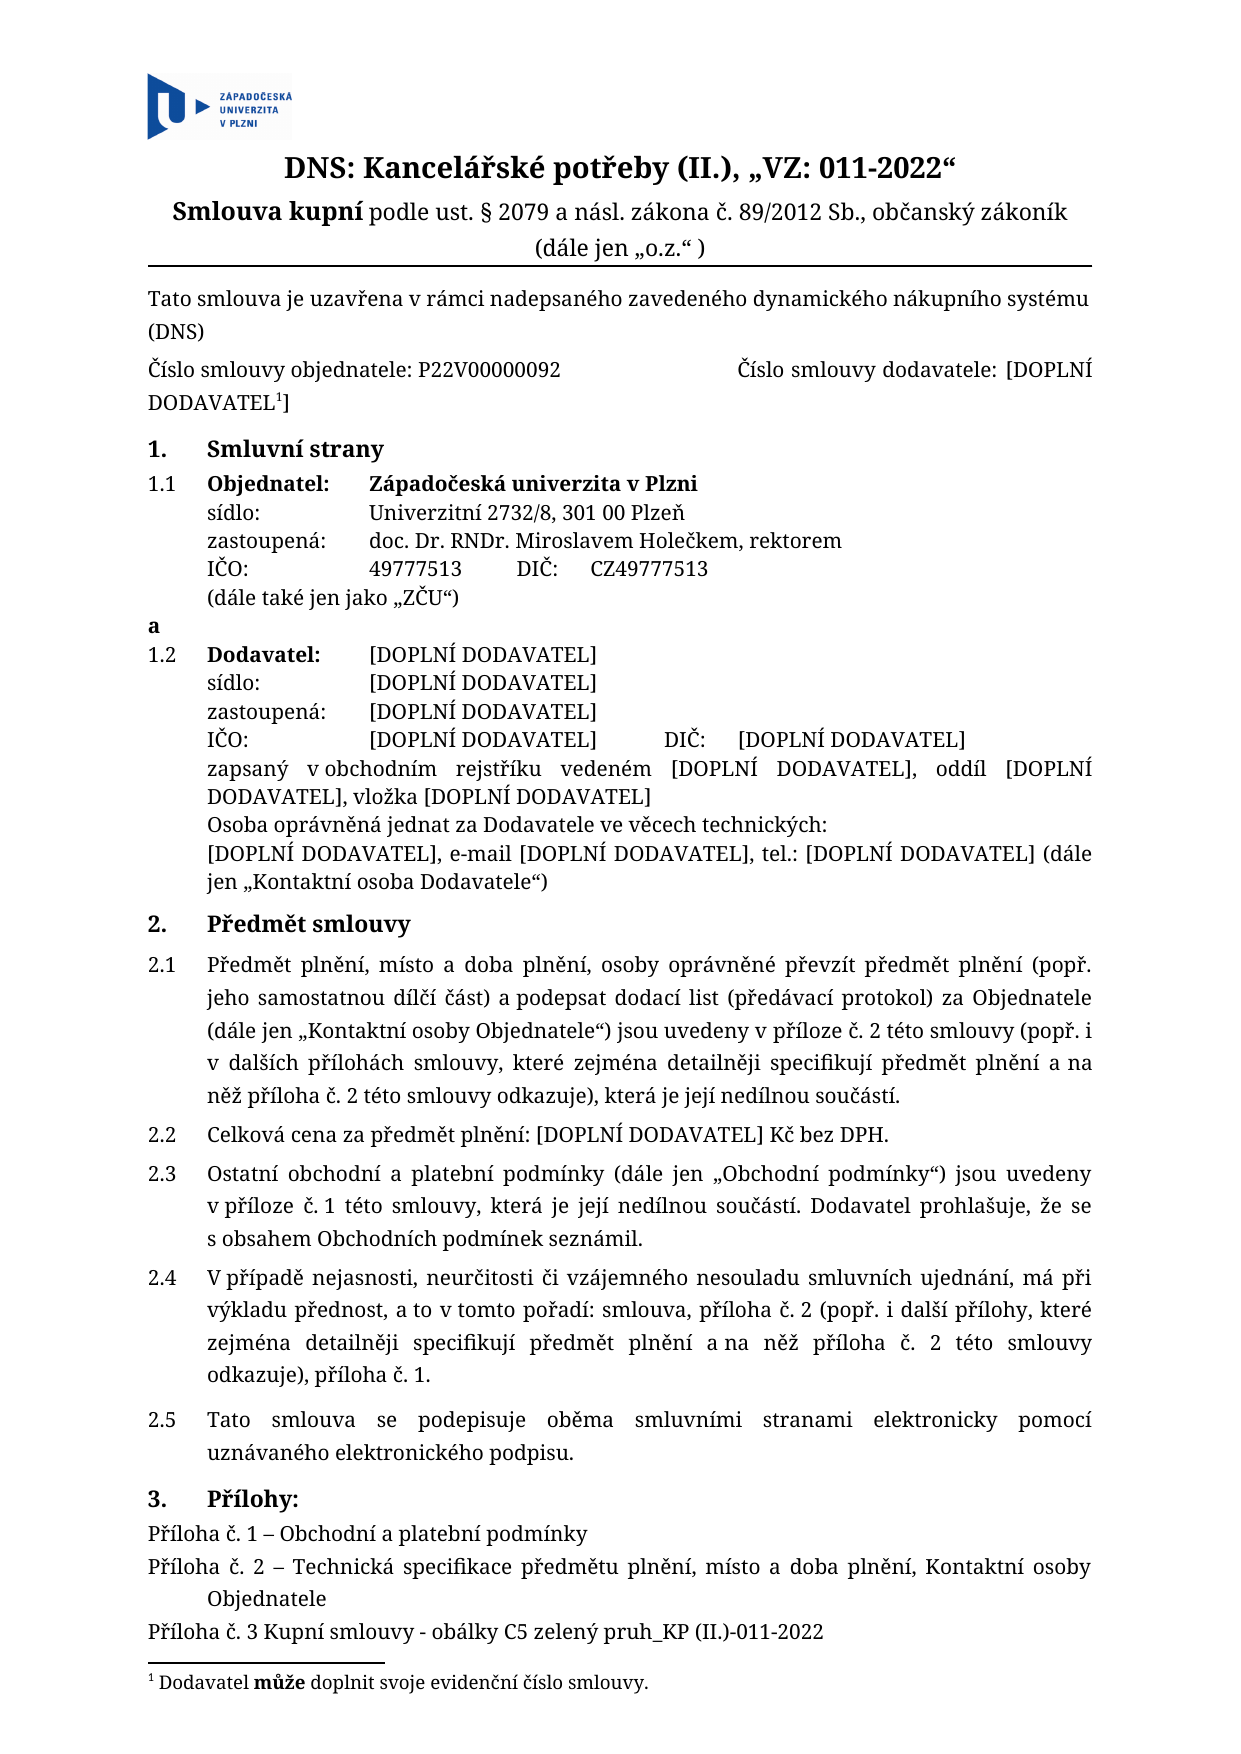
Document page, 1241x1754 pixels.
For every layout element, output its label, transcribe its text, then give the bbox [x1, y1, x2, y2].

list Přílohy: [148, 1483, 1092, 1514]
text DNS: Kancelářské potřeby (II.), „VZ: 011-2022“ [148, 148, 1092, 187]
text IČO: 49777513 DIČ: CZ49777513 [207, 554, 1092, 583]
text Tato smlouva je uzavřena v rámci nadepsaného zavedeného dynamického nákupního systému (DNS) [148, 284, 1092, 345]
text zastoupená: doc. Dr. RNDr. Miroslavem Holečkem, rektorem [207, 526, 1092, 554]
text zapsaný v obchodním rejstříku vedeném [DOPLNÍ DODAVATEL], oddíl [DOPLNÍ DODAVATEL], vložka [DOPLNÍ DODAVATEL] [207, 754, 1092, 811]
list Smluvní strany [148, 433, 1092, 464]
list V případě nejasnosti, neurčitosti či vzájemného nesouladu smluvních ujednání, má při výkladu přednost, a to v tomto pořadí: smlouva, příloha č. 2 (popř. i další přílohy, které zejména detailněji specifikují předmět plnění a na něž příloha č. 2 této smlouvy odkazuje), příloha č. 1. [148, 1263, 1092, 1389]
list Předmět plnění, místo a doba plnění, osoby oprávněné převzít předmět plnění (popř. jeho samostatnou dílčí část) a podepsat dodací list (předávací protokol) za Objednatele (dále jen „Kontaktní osoby Objednatele“) jsou uvedeny v příloze č. 2 této smlouvy (popř. i v dalších přílohách smlouvy, které zejména detailněji specifikují předmět plnění a na něž příloha č. 2 této smlouvy odkazuje), která je její nedílnou součástí. [148, 951, 1092, 1109]
text (dále také jen jako „ZČU“) [207, 583, 1092, 611]
text [DOPLNÍ DODAVATEL], e-mail [DOPLNÍ DODAVATEL], tel.: [DOPLNÍ DODAVATEL] (dále jen „Kontaktní osoba Dodavatele“) [207, 839, 1092, 896]
text zastoupená: [DOPLNÍ DODAVATEL] [207, 697, 1092, 725]
list Dodavatel: [DOPLNÍ DODAVATEL] [148, 640, 1092, 668]
picture [147, 73, 292, 140]
text Číslo smlouvy objednatele: P22V00000092 Číslo smlouvy dodavatele: [DOPLNÍ DODAVATEL] [148, 356, 1092, 417]
text Osoba oprávněná jednat za Dodavatele ve věcech technických: [207, 811, 1092, 839]
list Ostatní obchodní a platební podmínky (dále jen „Obchodní podmínky“) jsou uvedeny v příloze č. 1 této smlouvy, která je její nedílnou součástí. Dodavatel prohlašuje, že se s obsahem Obchodních podmínek seznámil. [148, 1159, 1092, 1252]
text sídlo: Univerzitní 2732/8, 301 00 Plzeň [207, 498, 1092, 526]
list Tato smlouva se podepisuje oběma smluvními stranami elektronicky pomocí uznávaného elektronického podpisu. [148, 1406, 1092, 1467]
text Příloha č. 1 – Obchodní a platební podmínky [148, 1519, 1092, 1548]
list Předmět smlouvy [148, 908, 1092, 939]
text IČO: [DOPLNÍ DODAVATEL] DIČ: [DOPLNÍ DODAVATEL] [207, 725, 1092, 754]
text Příloha č. 3 Kupní smlouvy - obálky C5 zelený pruh_KP (II.)-011-2022 [148, 1617, 1092, 1646]
list Objednatel: Západočeská univerzita v Plzni [148, 469, 1092, 498]
text sídlo: [DOPLNÍ DODAVATEL] [207, 668, 1092, 697]
text Smlouva kupní podle ust. § 2079 a násl. zákona č. 89/2012 Sb., občanský zákoník (dále jen „o.z.“ ) [148, 193, 1092, 265]
text Příloha č. 2 – Technická specifikace předmětu plnění, místo a doba plnění, Kontaktní osoby Objednatele [148, 1552, 1092, 1613]
text a [148, 611, 1092, 640]
list Celková cena za předmět plnění: [DOPLNÍ DODAVATEL] Kč bez DPH. [148, 1120, 1092, 1148]
